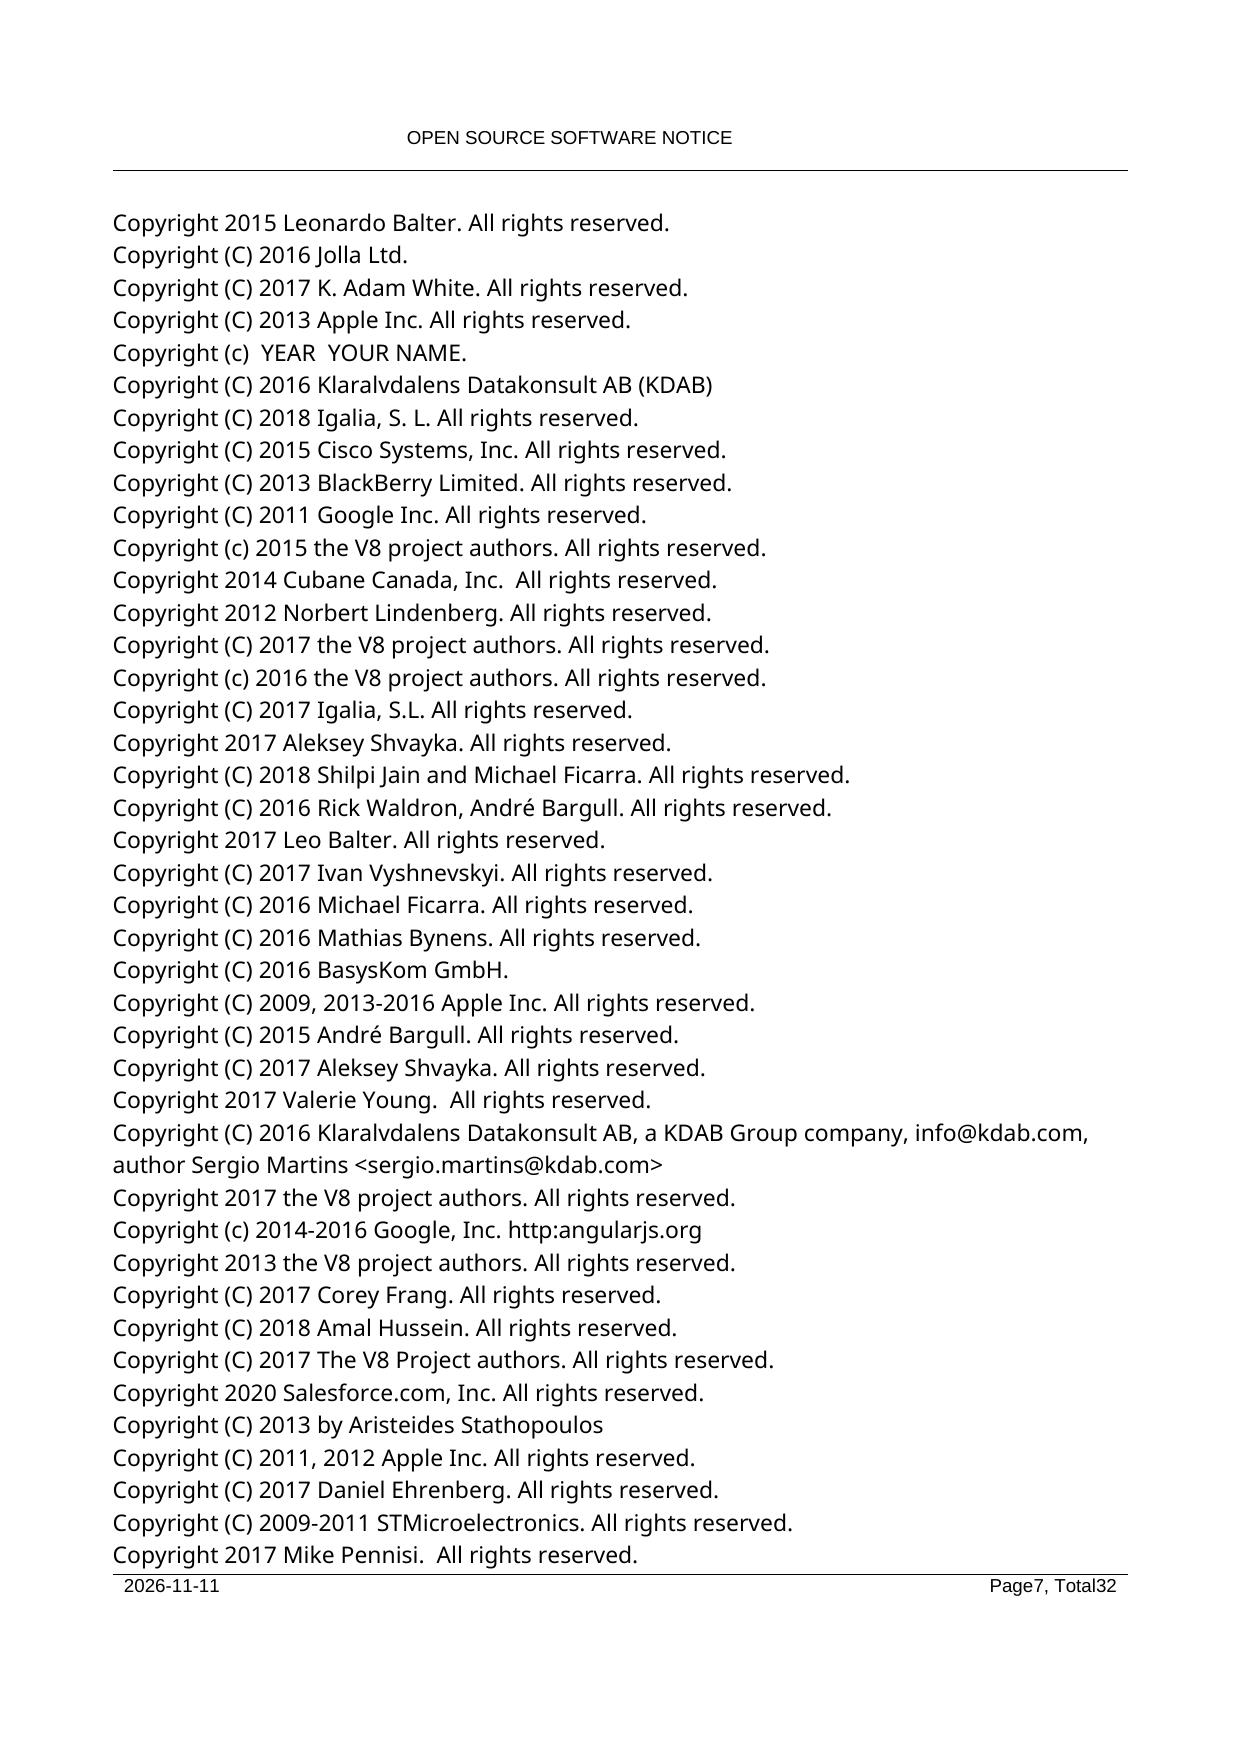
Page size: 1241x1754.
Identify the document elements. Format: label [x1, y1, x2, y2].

text [112, 206, 1128, 1571]
